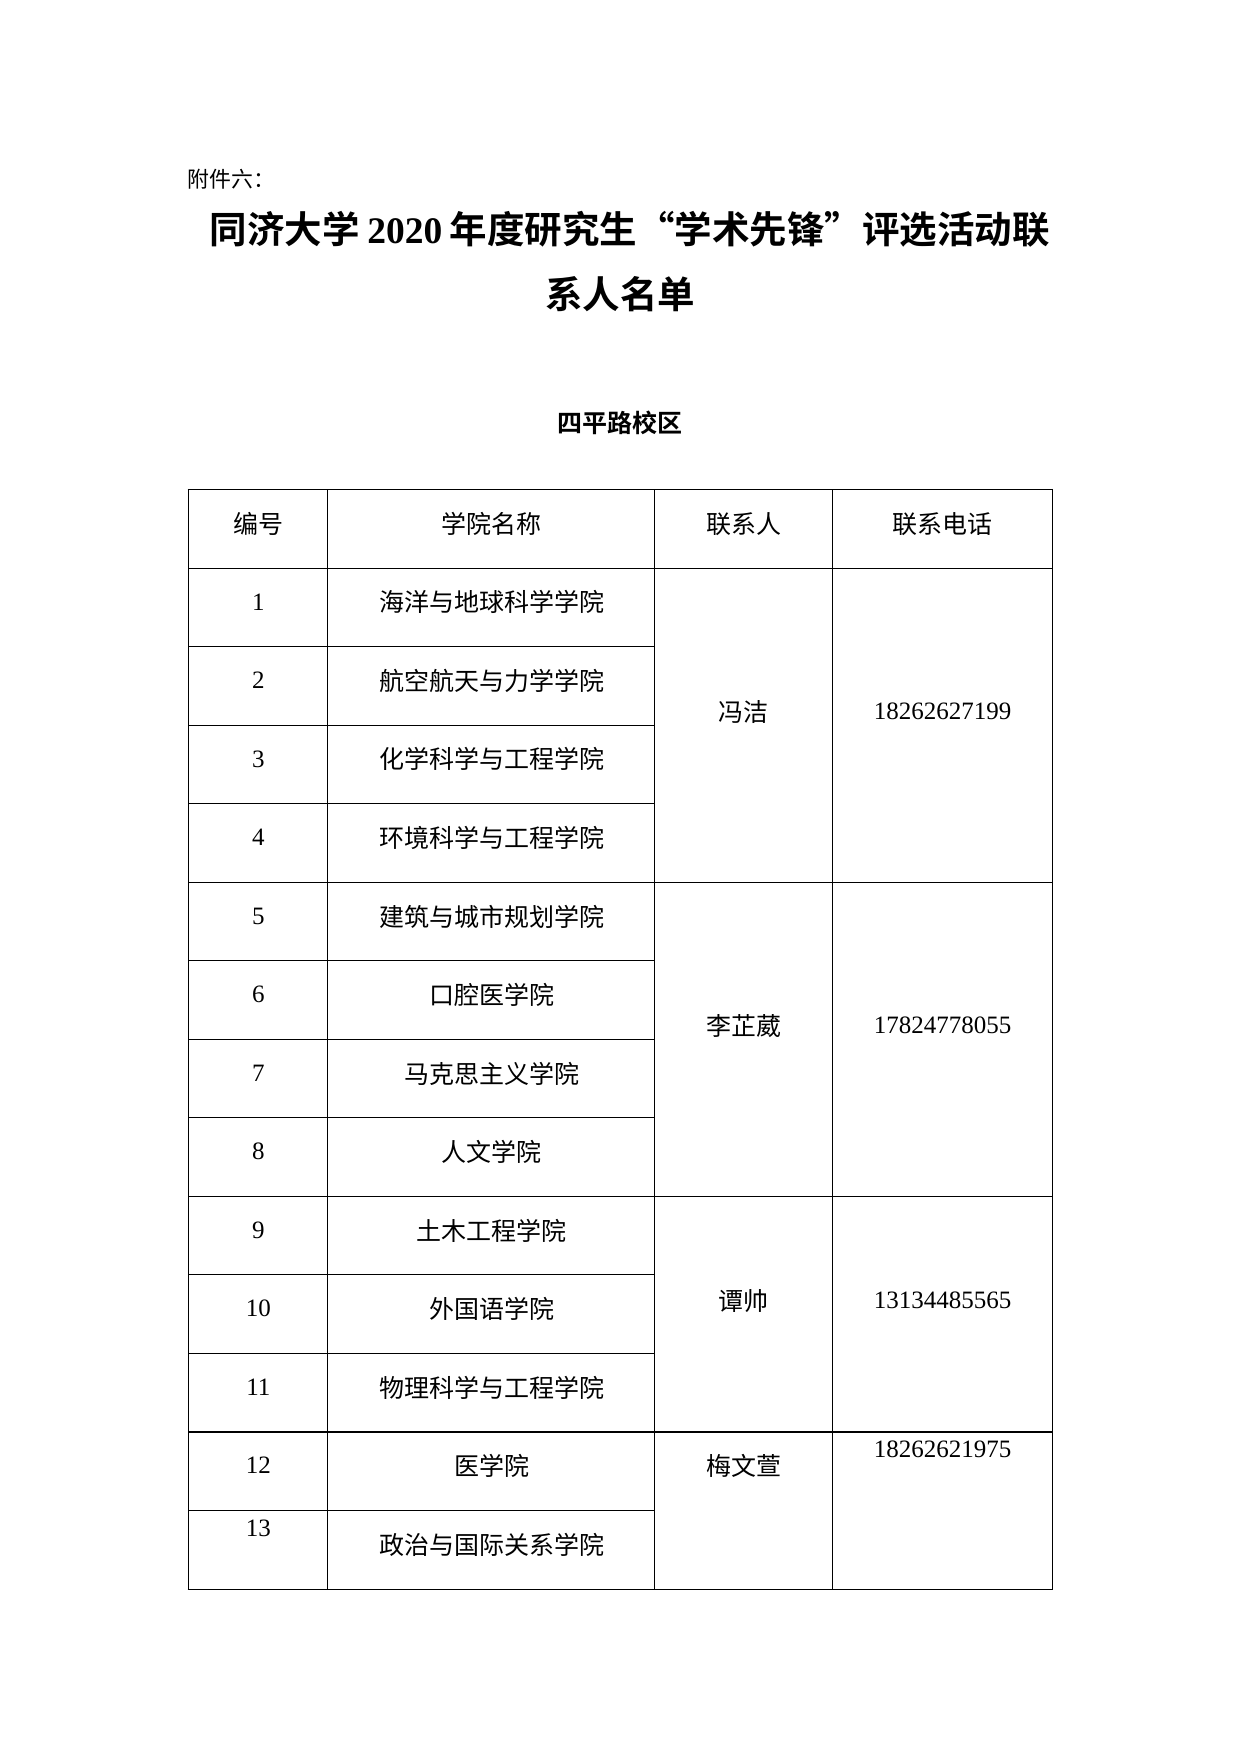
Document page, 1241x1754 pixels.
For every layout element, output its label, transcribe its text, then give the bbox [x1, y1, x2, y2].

table_cell 18262627199 [833, 569, 1052, 882]
table_header 学院名称 [328, 490, 654, 567]
text 四平路校区 [187, 389, 1053, 454]
table_cell 李芷葳 [655, 883, 832, 1196]
table_header 联系电话 [833, 490, 1052, 567]
table_cell 13134485565 [833, 1197, 1052, 1431]
table_cell 3 [189, 726, 327, 803]
table_cell 化学科学与工程学院 [328, 726, 654, 803]
table_cell 7 [189, 1040, 327, 1117]
table_cell 11 [189, 1354, 327, 1431]
text 同济大学2020年度研究生“学术先锋”评选活动联系人名单 [187, 194, 1053, 324]
table_cell 10 [189, 1275, 327, 1353]
table_cell 13 [189, 1511, 327, 1588]
table_cell 建筑与城市规划学院 [328, 883, 654, 960]
table_cell 4 [189, 804, 327, 882]
table_header 联系人 [655, 490, 832, 567]
table_cell 海洋与地球科学学院 [328, 569, 654, 646]
table_cell 政治与国际关系学院 [328, 1511, 654, 1588]
table_cell 冯洁 [655, 569, 832, 882]
table_cell 谭帅 [655, 1197, 832, 1431]
table_header 编号 [189, 490, 327, 567]
table_cell 人文学院 [328, 1118, 654, 1196]
table_cell 物理科学与工程学院 [328, 1354, 654, 1431]
table_cell 马克思主义学院 [328, 1040, 654, 1117]
table_cell 9 [189, 1197, 327, 1274]
table_cell 18262621975 [833, 1433, 1052, 1588]
table_cell 外国语学院 [328, 1275, 654, 1353]
table_cell 6 [189, 961, 327, 1039]
table_cell 航空航天与力学学院 [328, 647, 654, 724]
table_cell 5 [189, 883, 327, 960]
table_cell 梅文萱 [655, 1433, 832, 1588]
table_cell 口腔医学院 [328, 961, 654, 1039]
table_cell 17824778055 [833, 883, 1052, 1196]
table_cell 医学院 [328, 1433, 654, 1510]
table_cell 环境科学与工程学院 [328, 804, 654, 882]
text 附件六： [187, 162, 1053, 194]
table_cell 1 [189, 569, 327, 646]
table_cell 土木工程学院 [328, 1197, 654, 1274]
table_cell 2 [189, 647, 327, 724]
table_cell 12 [189, 1433, 327, 1510]
table_cell 8 [189, 1118, 327, 1196]
